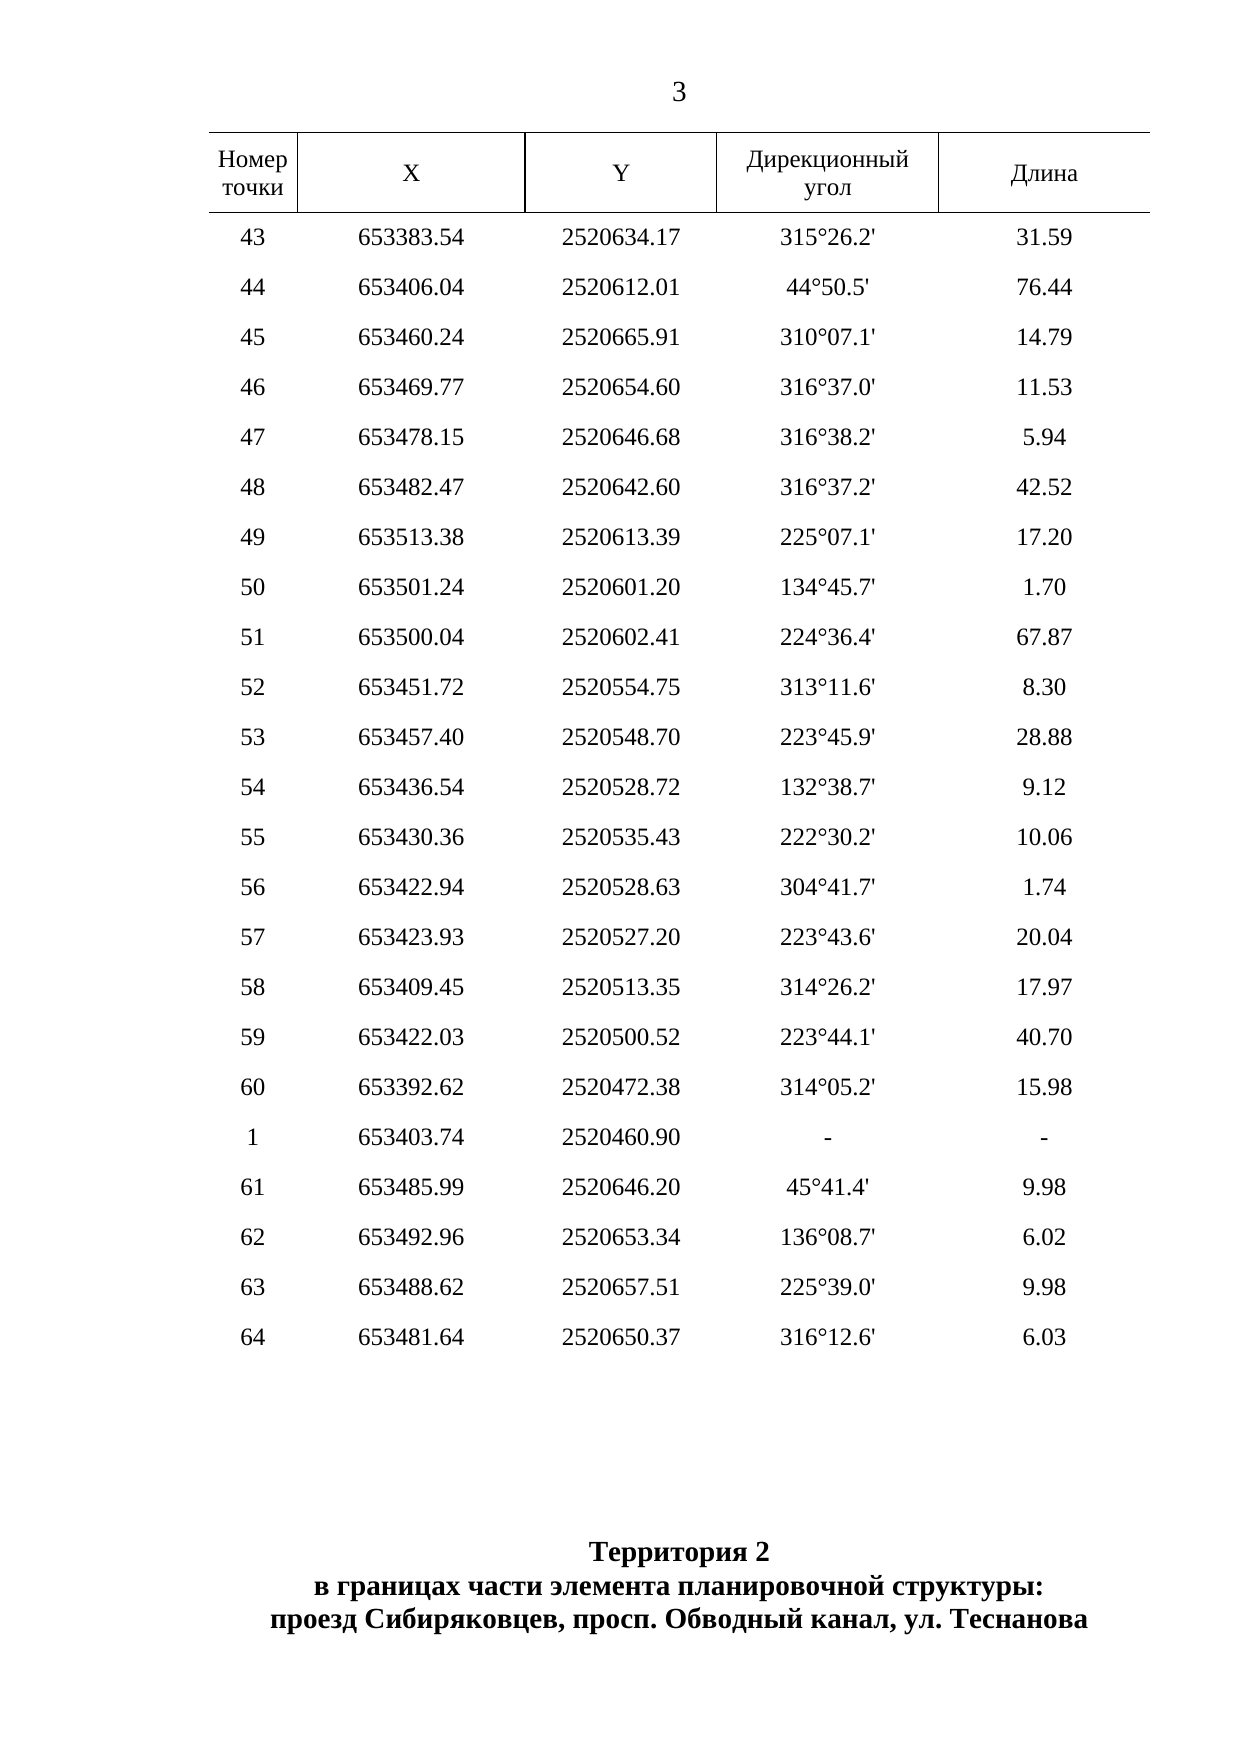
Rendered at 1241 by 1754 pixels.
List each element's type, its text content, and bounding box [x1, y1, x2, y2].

table_cell 2520653.34 [525, 1212, 717, 1262]
table_cell 653492.96 [297, 1212, 525, 1262]
text проезд Сибиряковцев, просп. Обводный канал, ул. Теснанова [177, 1602, 1181, 1635]
table_cell 316°12.6' [717, 1312, 938, 1362]
table_cell 20.04 [939, 912, 1150, 962]
table_cell 2520657.51 [525, 1262, 717, 1312]
table_cell 17.97 [939, 962, 1150, 1012]
table_cell 316°37.2' [717, 462, 938, 512]
table_cell 653478.15 [297, 412, 525, 462]
table_cell 53 [209, 712, 297, 762]
table_cell 653457.40 [297, 712, 525, 762]
table_cell 50 [209, 562, 297, 612]
table_cell 5.94 [939, 412, 1150, 462]
table_cell 2520654.60 [525, 362, 717, 412]
table_cell 313°11.6' [717, 662, 938, 712]
table_cell 57 [209, 912, 297, 962]
table_cell 2520612.01 [525, 262, 717, 312]
table_cell 62 [209, 1212, 297, 1262]
table_cell 8.30 [939, 662, 1150, 712]
table_cell 9.12 [939, 762, 1150, 812]
table_cell 653403.74 [297, 1112, 525, 1162]
table_cell 653501.24 [297, 562, 525, 612]
table_cell 76.44 [939, 262, 1150, 312]
table_cell 17.20 [939, 512, 1150, 562]
table_cell 2520646.20 [525, 1162, 717, 1212]
table_cell 42.52 [939, 462, 1150, 512]
table_cell 45 [209, 312, 297, 362]
table_cell 134°45.7' [717, 562, 938, 612]
table_cell 56 [209, 862, 297, 912]
table_cell 223°43.6' [717, 912, 938, 962]
table_cell 653406.04 [297, 262, 525, 312]
table_cell 2520500.52 [525, 1012, 717, 1062]
table_cell 653500.04 [297, 612, 525, 662]
table_cell 11.53 [939, 362, 1150, 412]
table_cell 55 [209, 812, 297, 862]
table_cell 653469.77 [297, 362, 525, 412]
table_cell 2520665.91 [525, 312, 717, 362]
text Территория 2 [177, 1534, 1181, 1568]
table_cell 225°07.1' [717, 512, 938, 562]
table_cell 6.03 [939, 1312, 1150, 1362]
table_cell 2520528.72 [525, 762, 717, 812]
table_cell 28.88 [939, 712, 1150, 762]
table_cell - [939, 1112, 1150, 1162]
table_cell 40.70 [939, 1012, 1150, 1062]
table_cell 1.74 [939, 862, 1150, 912]
table_cell 653513.38 [297, 512, 525, 562]
table_cell 2520650.37 [525, 1312, 717, 1362]
table_cell 316°37.0' [717, 362, 938, 412]
table_cell 2520535.43 [525, 812, 717, 862]
table_cell 223°45.9' [717, 712, 938, 762]
table_cell 653430.36 [297, 812, 525, 862]
table_cell 43 [209, 213, 297, 262]
table_cell 46 [209, 362, 297, 412]
table_cell 49 [209, 512, 297, 562]
table_cell 14.79 [939, 312, 1150, 362]
table_cell 653436.54 [297, 762, 525, 812]
table_cell 2520548.70 [525, 712, 717, 762]
table_cell 2520472.38 [525, 1062, 717, 1112]
table_cell 10.06 [939, 812, 1150, 862]
table_cell 44 [209, 262, 297, 312]
table_cell 224°36.4' [717, 612, 938, 662]
table_cell 653422.03 [297, 1012, 525, 1062]
table_cell 225°39.0' [717, 1262, 938, 1312]
table_cell - [717, 1112, 938, 1162]
table_cell 315°26.2' [717, 213, 938, 262]
table_cell 653460.24 [297, 312, 525, 362]
table_cell 653488.62 [297, 1262, 525, 1312]
table_cell 2520646.68 [525, 412, 717, 462]
table_cell 9.98 [939, 1162, 1150, 1212]
table_cell 6.02 [939, 1212, 1150, 1262]
table_cell 314°26.2' [717, 962, 938, 1012]
table_cell 653481.64 [297, 1312, 525, 1362]
table_cell 2520528.63 [525, 862, 717, 912]
table_cell 653422.94 [297, 862, 525, 912]
table_cell 59 [209, 1012, 297, 1062]
table_cell 2520460.90 [525, 1112, 717, 1162]
table_cell 653482.47 [297, 462, 525, 512]
table_cell 47 [209, 412, 297, 462]
table_header Y [526, 133, 716, 212]
table_header Дирекционный угол [717, 133, 938, 212]
table_cell 2520602.41 [525, 612, 717, 662]
table_cell 304°41.7' [717, 862, 938, 912]
table_cell 67.87 [939, 612, 1150, 662]
table_cell 15.98 [939, 1062, 1150, 1112]
table_header Номер точки [209, 133, 297, 212]
table_cell 2520634.17 [525, 213, 717, 262]
table_cell 58 [209, 962, 297, 1012]
table_cell 653383.54 [297, 213, 525, 262]
table_cell 653451.72 [297, 662, 525, 712]
table_cell 52 [209, 662, 297, 712]
table_cell 45°41.4' [717, 1162, 938, 1212]
table_cell 48 [209, 462, 297, 512]
table_cell 653409.45 [297, 962, 525, 1012]
table_cell 64 [209, 1312, 297, 1362]
table_cell 2520642.60 [525, 462, 717, 512]
table_cell 51 [209, 612, 297, 662]
table_cell 136°08.7' [717, 1212, 938, 1262]
table_cell 310°07.1' [717, 312, 938, 362]
table_cell 54 [209, 762, 297, 812]
table_cell 60 [209, 1062, 297, 1112]
table_cell 1 [209, 1112, 297, 1162]
table_cell 63 [209, 1262, 297, 1312]
table_cell 61 [209, 1162, 297, 1212]
table_cell 2520554.75 [525, 662, 717, 712]
table_cell 2520527.20 [525, 912, 717, 962]
table_cell 132°38.7' [717, 762, 938, 812]
table_cell 316°38.2' [717, 412, 938, 462]
table_header Длина [939, 133, 1150, 212]
table_cell 9.98 [939, 1262, 1150, 1312]
table_cell 653485.99 [297, 1162, 525, 1212]
table_cell 223°44.1' [717, 1012, 938, 1062]
table_cell 31.59 [939, 213, 1150, 262]
table_cell 2520513.35 [525, 962, 717, 1012]
table_cell 1.70 [939, 562, 1150, 612]
table_cell 2520613.39 [525, 512, 717, 562]
table_cell 222°30.2' [717, 812, 938, 862]
table_cell 44°50.5' [717, 262, 938, 312]
table_header X [298, 133, 524, 212]
table_cell 653423.93 [297, 912, 525, 962]
table_cell 2520601.20 [525, 562, 717, 612]
table_cell 314°05.2' [717, 1062, 938, 1112]
table_cell 653392.62 [297, 1062, 525, 1112]
text в границах части элемента планировочной структуры: [177, 1568, 1181, 1602]
